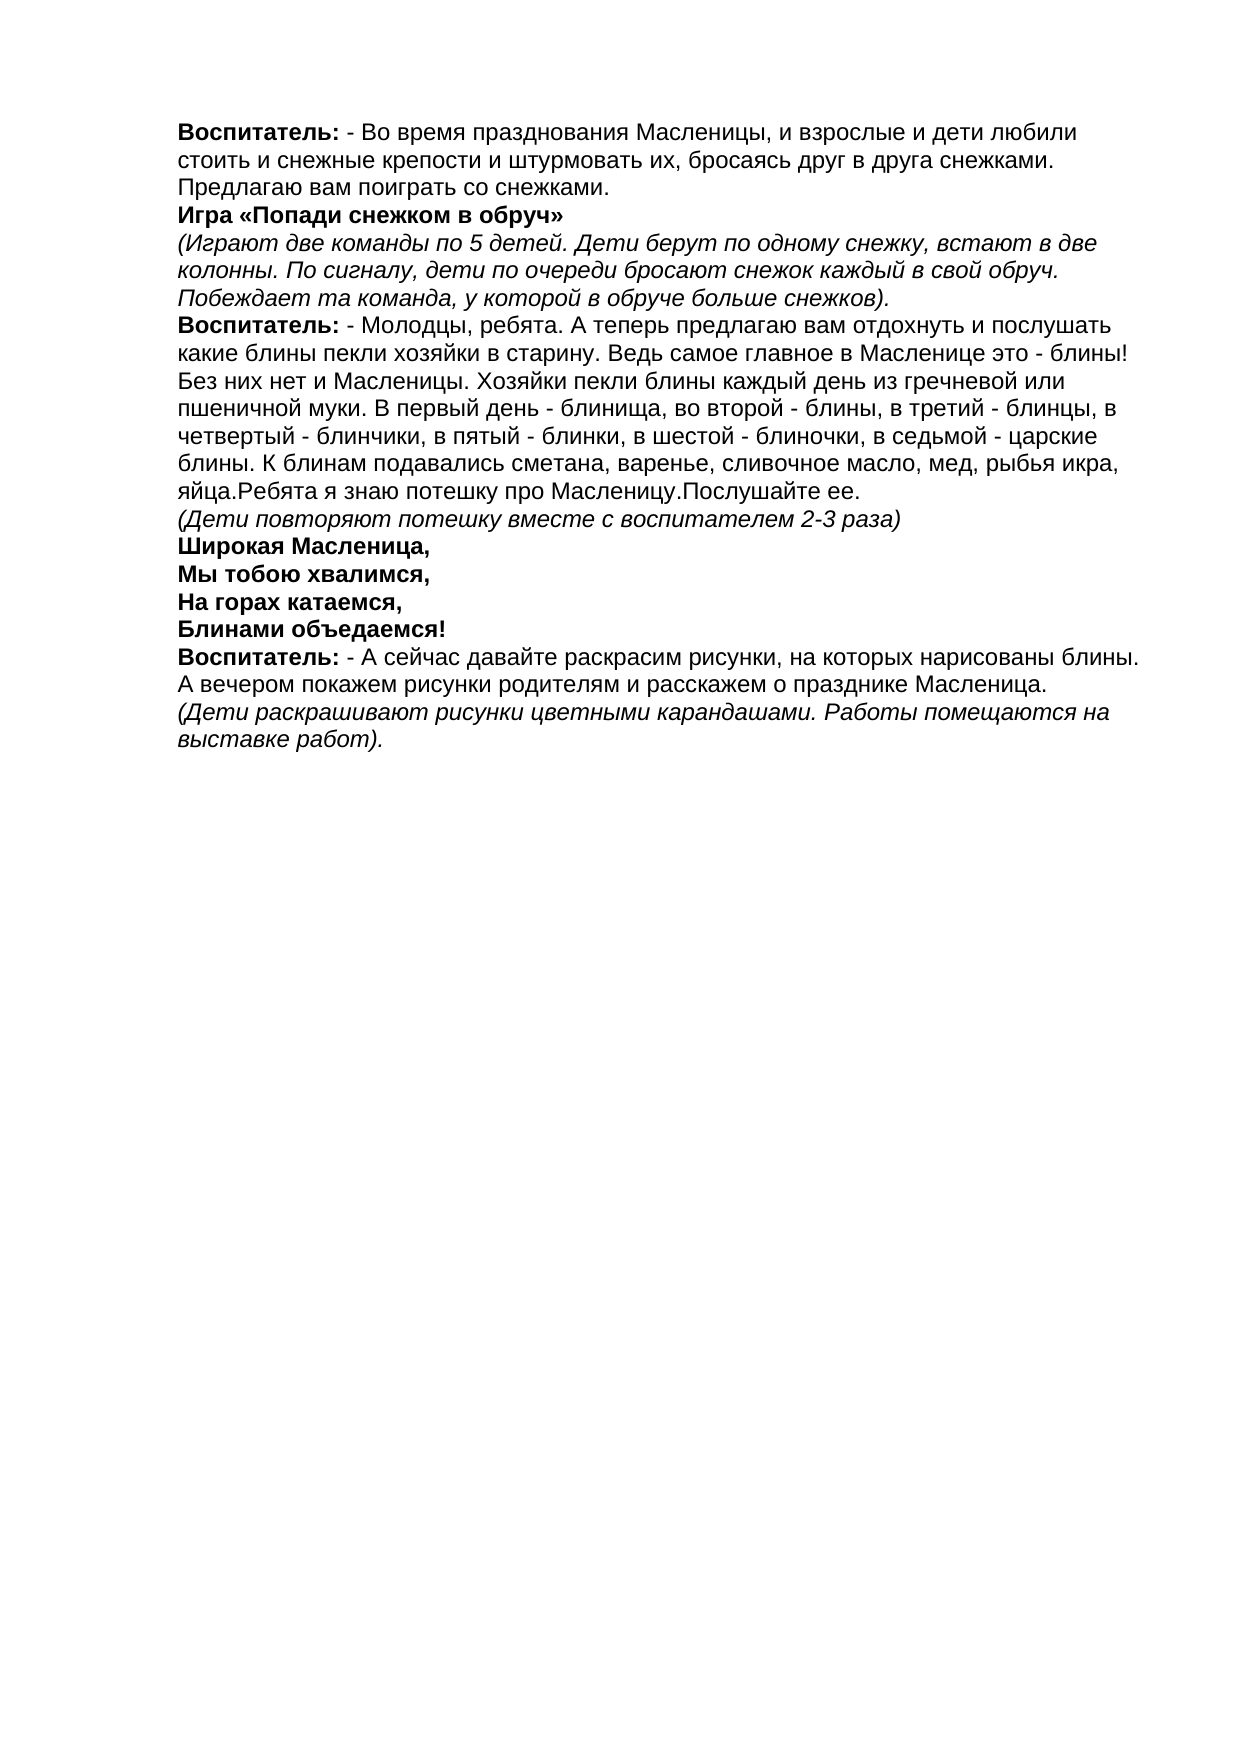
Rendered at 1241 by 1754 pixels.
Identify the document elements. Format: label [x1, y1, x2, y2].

text [177, 118, 1152, 753]
